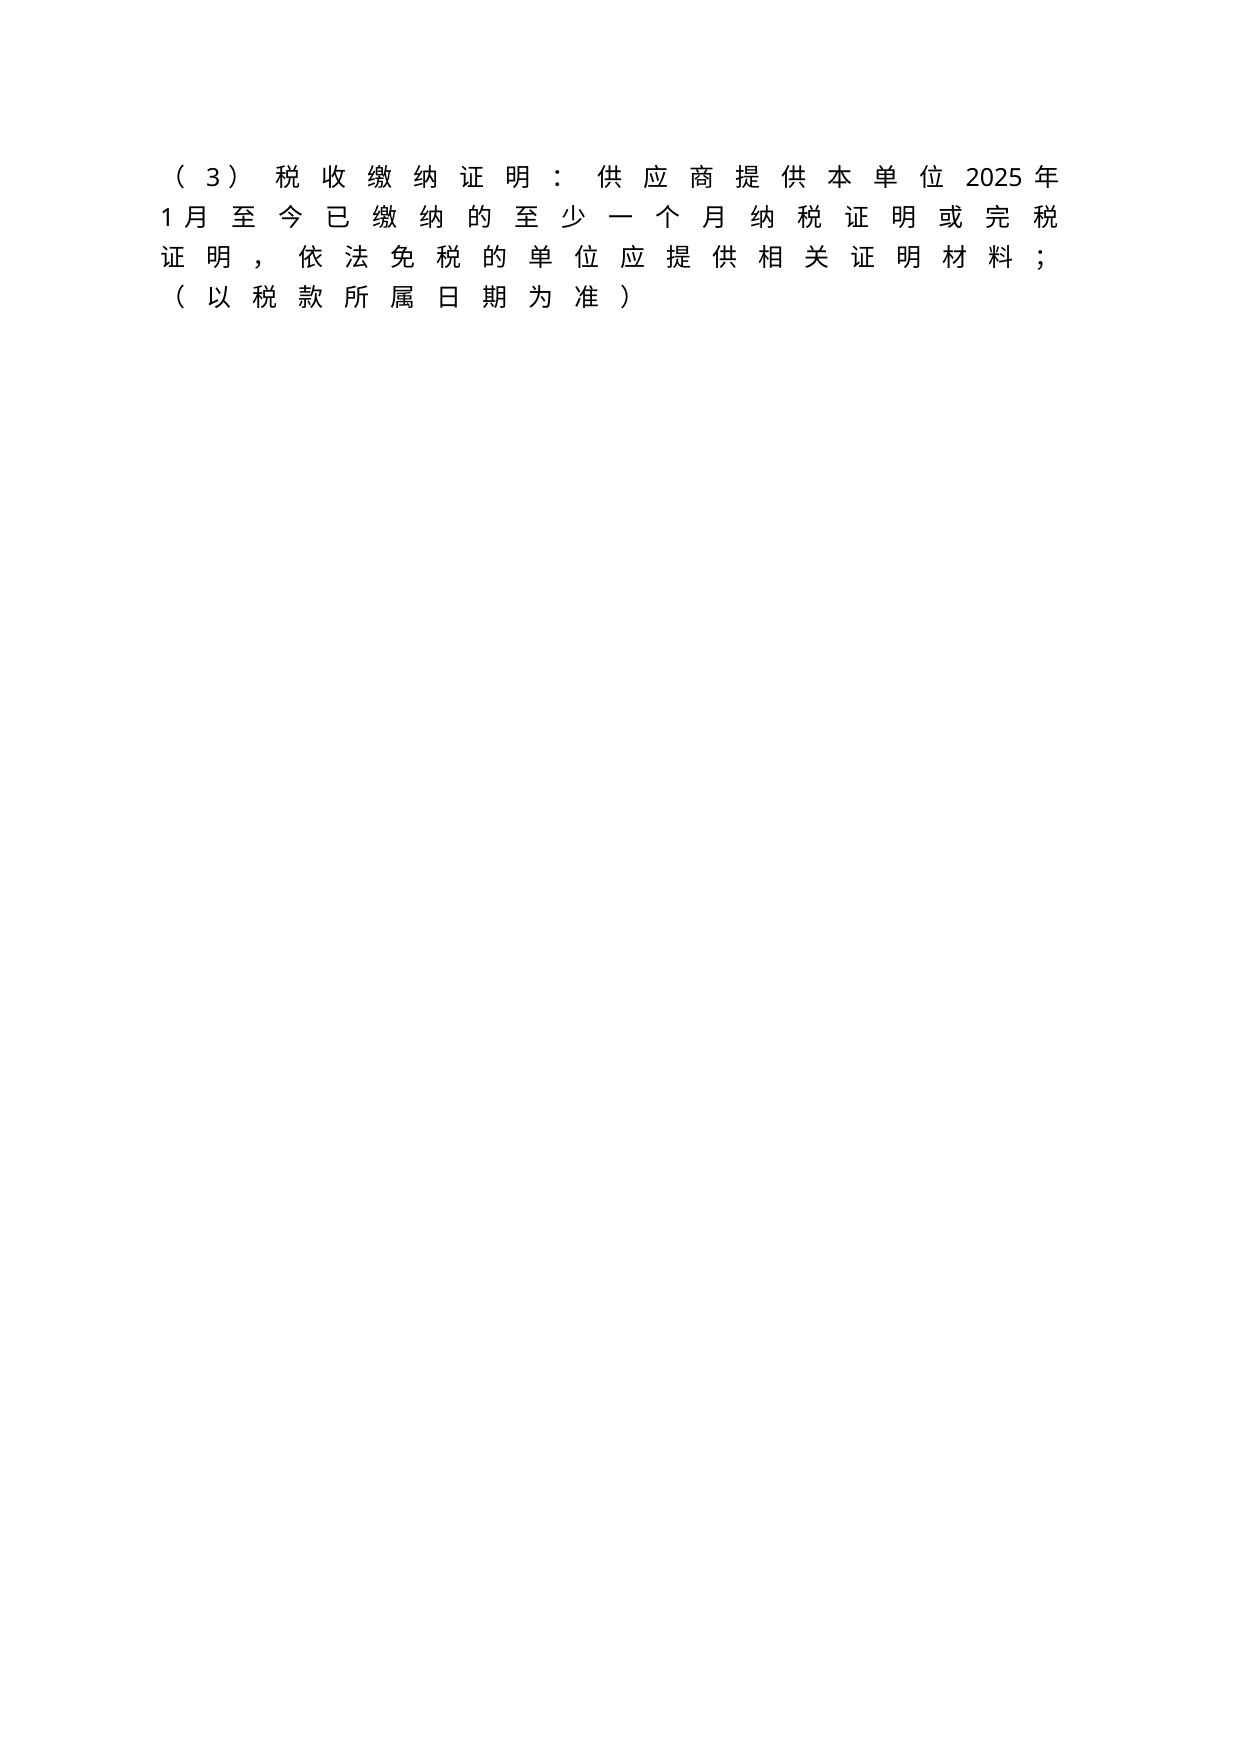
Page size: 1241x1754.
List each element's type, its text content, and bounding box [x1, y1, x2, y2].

list （3）税收缴纳证明：供应商提供本单位2025年1月至今已缴纳的至少一个月纳税证明或完税证明，依法免税的单位应提供相关证明材料；（以税款所属日期为准） [160, 155, 1081, 316]
